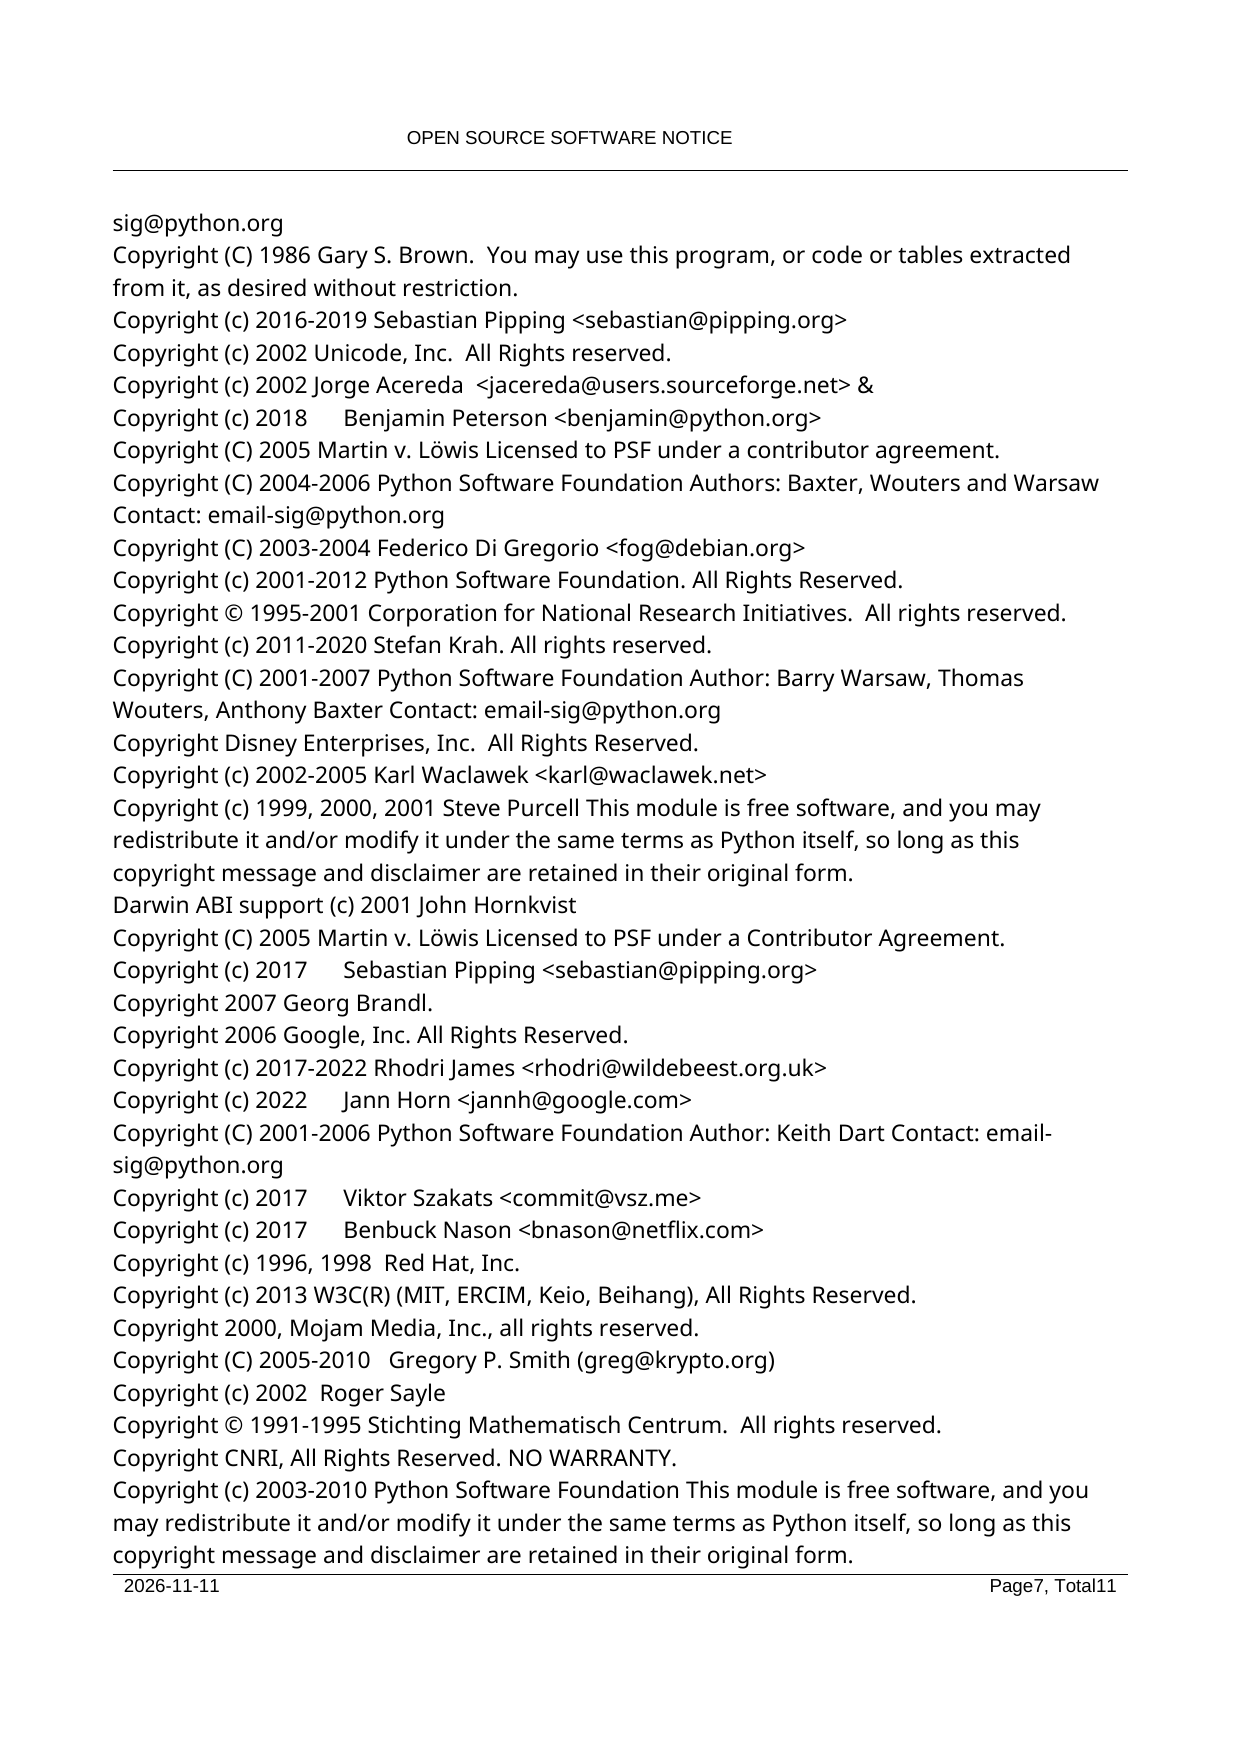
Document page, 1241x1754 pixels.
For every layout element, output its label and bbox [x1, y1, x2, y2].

text [112, 206, 1128, 1571]
